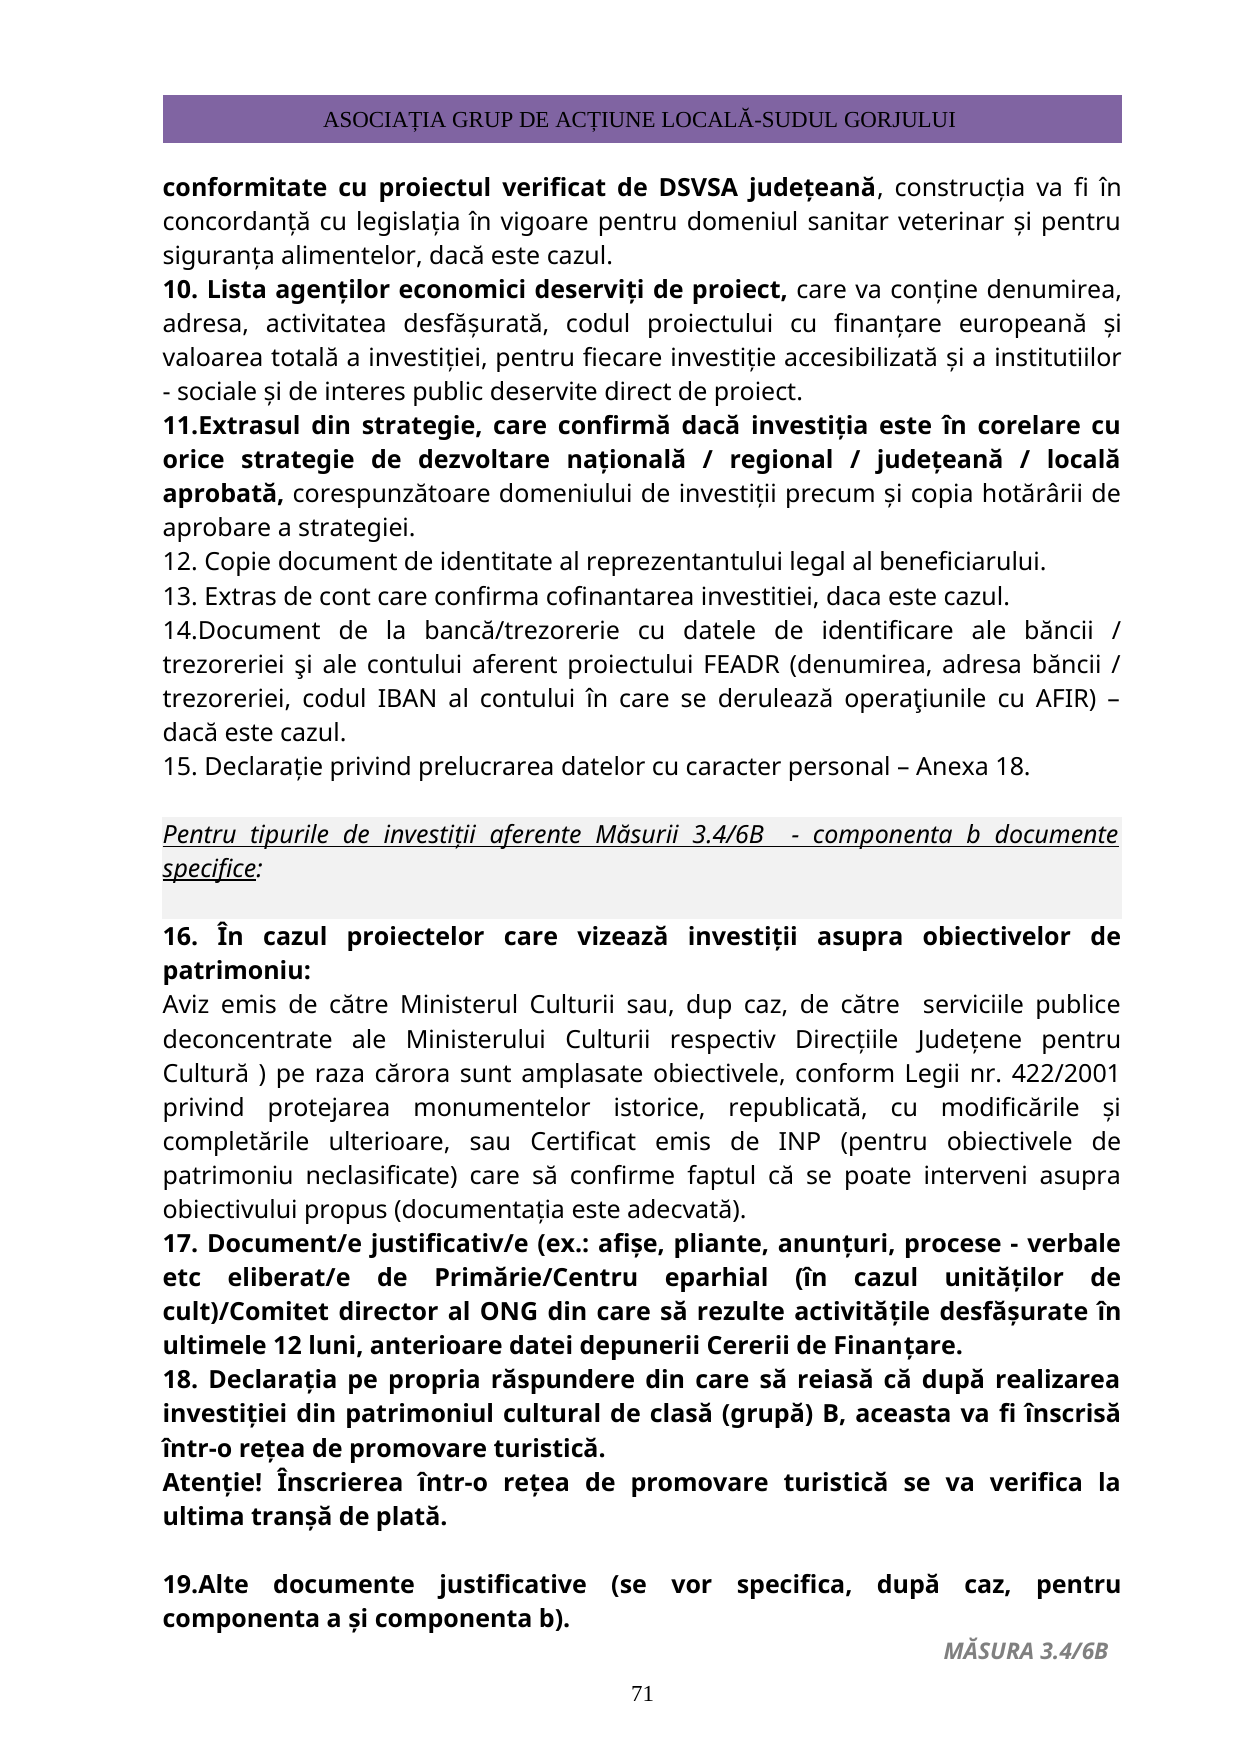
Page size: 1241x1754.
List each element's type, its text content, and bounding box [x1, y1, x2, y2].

text 19.Alte documente justificative (se vor specifica, după caz, pentru componenta a și componenta b). [162, 1566, 1122, 1634]
text Atenție! Înscrierea într-o rețea de promovare turistică se va verifica la ultima tranșă de plată. [162, 1464, 1122, 1532]
text 17. Document/e justificativ/e (ex.: afișe, pliante, anunțuri, procese ‐ verbale etc eliberat/e de Primărie/Centru eparhial (în cazul unităților de cult)/Comitet director al ONG din care să rezulte activităţile desfășurate în ultimele 12 luni, anterioare datei depunerii Cererii de Finanţare. [162, 1226, 1122, 1362]
text 14.Document de la bancă/trezorerie cu datele de identificare ale băncii / trezoreriei şi ale contului aferent proiectului FEADR (denumirea, adresa băncii / trezoreriei, codul IBAN al contului în care se derulează operaţiunile cu AFIR) – dacă este cazul. [162, 612, 1122, 748]
text 12. Copie document de identitate al reprezentantului legal al beneficiarului. [162, 544, 1122, 578]
text 18. Declarația pe propria răspundere din care să reiasă că după realizarea investiției din patrimoniul cultural de clasă (grupă) B, aceasta va fi înscrisă într‐o rețea de promovare turistică. [162, 1362, 1122, 1464]
text Aviz emis de către Ministerul Culturii sau, dup caz, de către serviciile publice deconcentrate ale Ministerului Culturii respectiv Direcțiile Județene pentru Cultură ) pe raza cărora sunt amplasate obiectivele, conform Legii nr. 422/2001 privind protejarea monumentelor istorice, republicată, cu modificările și completările ulterioare, sau Certificat emis de INP (pentru obiectivele de patrimoniu neclasificate) care să confirme faptul că se poate interveni asupra obiectivului propus (documentația este adecvată). [162, 987, 1122, 1226]
text 10. Lista agenților economici deserviţi de proiect, care va conţine denumirea, adresa, activitatea desfăşurată, codul proiectului cu finanţare europeană și valoarea totală a investiţiei, pentru fiecare investiţie accesibilizată şi a institutiilor ‐ sociale și de interes public deservite direct de proiect. [162, 272, 1122, 408]
text 11.Extrasul din strategie, care confirmă dacă investiția este în corelare cu orice strategie de dezvoltare națională / regional / județeană / locală aprobată, corespunzătoare domeniului de investiții precum și copia hotărârii de aprobare a strategiei. [162, 408, 1122, 544]
text Pentru tipurile de investiții aferente Măsurii 3.4/6B - componenta b documente specifice: [162, 817, 1122, 885]
text 16. În cazul proiectelor care vizează investiții asupra obiectivelor de patrimoniu: [162, 919, 1122, 987]
text 15. Declarație privind prelucrarea datelor cu caracter personal – Anexa 18. [162, 748, 1122, 783]
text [162, 169, 1122, 272]
text 13. Extras de cont care confirma cofinantarea investitiei, daca este cazul. [162, 578, 1107, 612]
